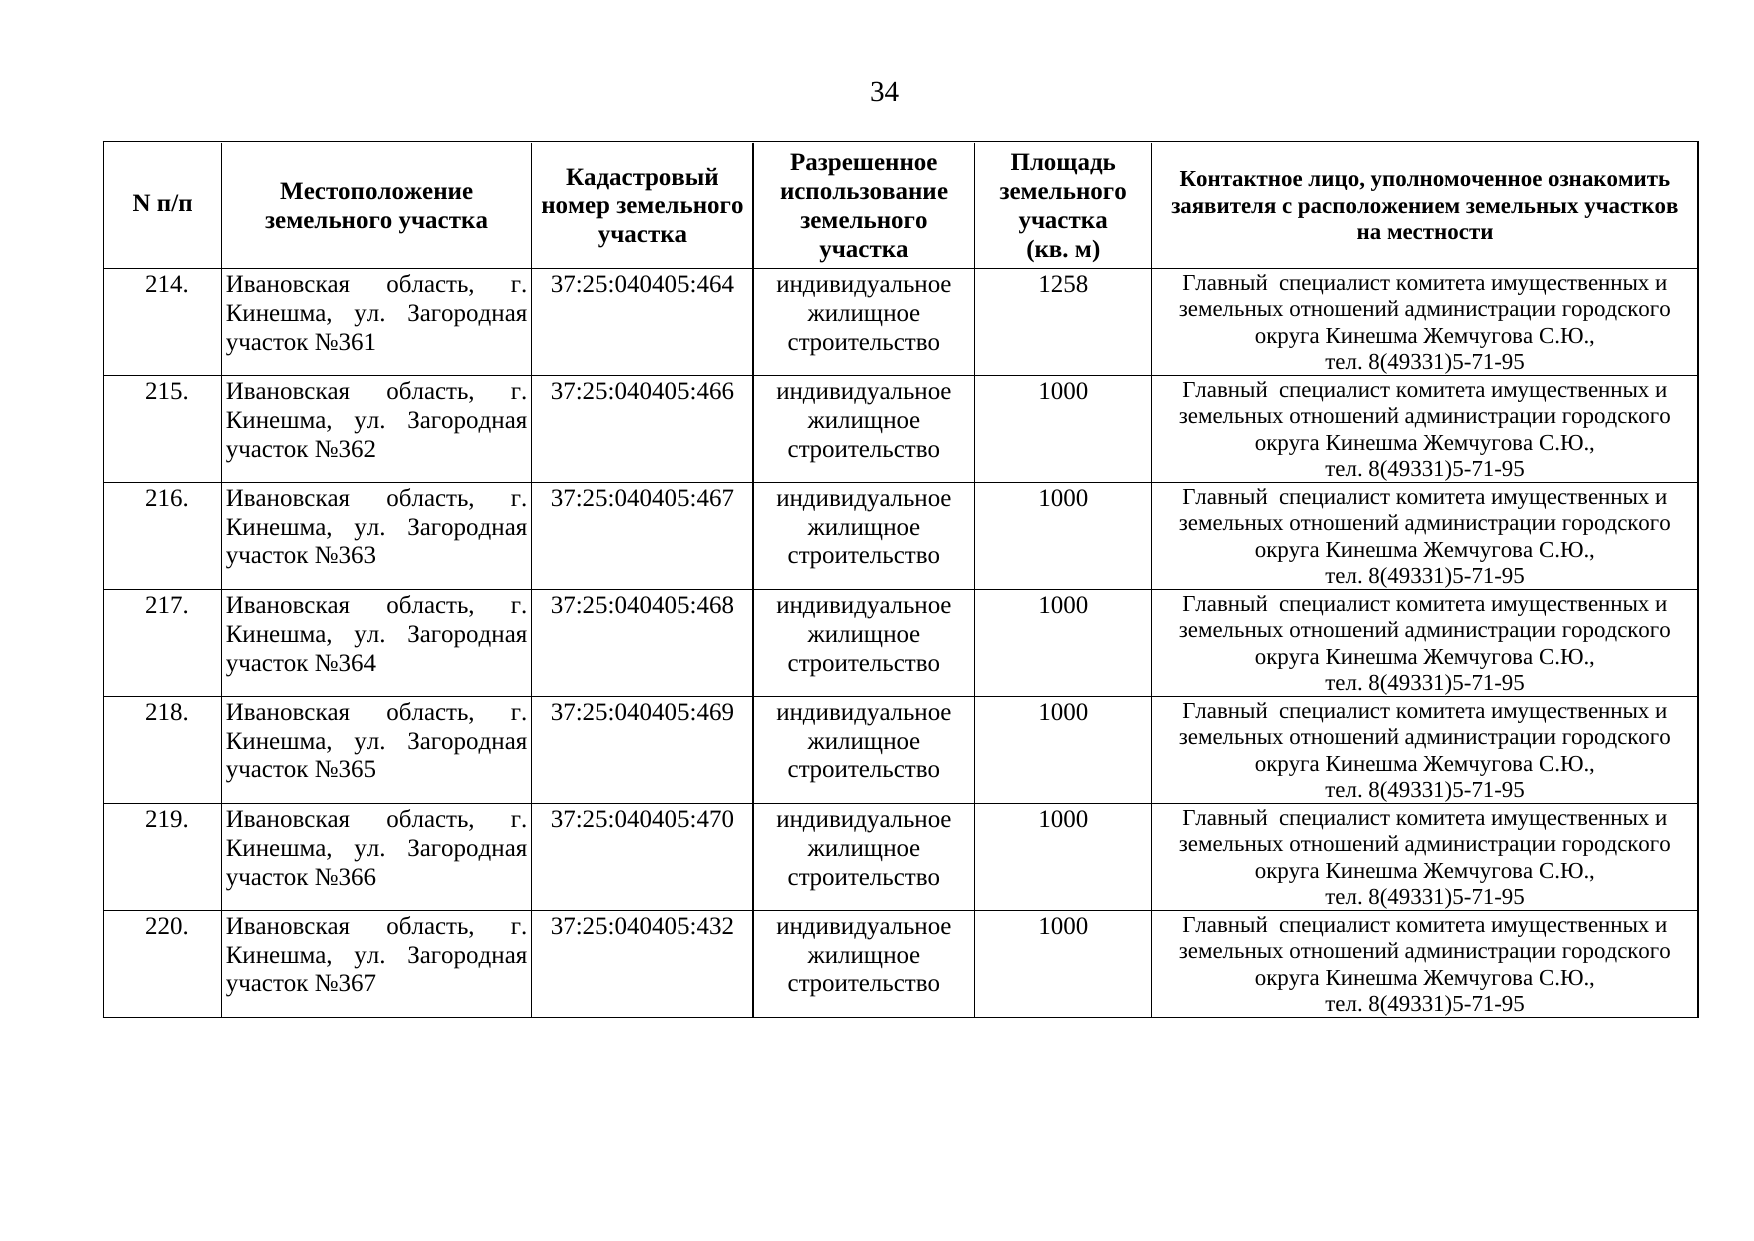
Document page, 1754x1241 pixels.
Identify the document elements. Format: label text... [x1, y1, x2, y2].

table_cell 37:25:040405:469 [532, 697, 752, 802]
table_cell индивидуальное жилищное строительство [754, 590, 974, 696]
table_cell Ивановская область, г. Кинешма, ул. Загородная участок №366 [222, 804, 531, 909]
table_cell 1258 [975, 269, 1151, 374]
table_cell 37:25:040405:464 [532, 269, 752, 374]
table_cell 37:25:040405:470 [532, 804, 752, 909]
table_cell [104, 804, 221, 909]
table_cell [104, 483, 221, 588]
table_cell [104, 911, 221, 1016]
table_header Кадастровый номер земельного участка [532, 142, 753, 268]
table_header Площадь земельного участка (кв. м) [975, 142, 1151, 268]
table_cell Ивановская область, г. Кинешма, ул. Загородная участок №365 [222, 697, 531, 802]
table_cell индивидуальное жилищное строительство [754, 697, 974, 802]
table_cell Главный специалист комитета имущественных и земельных отношений администрации городского округа Кинешма Жемчугова С.Ю., тел. 8(49331)5-71-95 [1152, 269, 1697, 374]
table_cell 37:25:040405:467 [532, 483, 752, 588]
table_cell [104, 590, 221, 696]
table_cell Главный специалист комитета имущественных и земельных отношений администрации городского округа Кинешма Жемчугова С.Ю., тел. 8(49331)5-71-95 [1152, 376, 1697, 482]
table_cell 1000 [975, 911, 1151, 1016]
table_cell Главный специалист комитета имущественных и земельных отношений администрации городского округа Кинешма Жемчугова С.Ю., тел. 8(49331)5-71-95 [1152, 590, 1697, 696]
table_cell 1000 [975, 804, 1151, 909]
table_header N п/п [104, 142, 221, 268]
table_cell 1000 [975, 376, 1151, 482]
table_cell 1000 [975, 697, 1151, 802]
table_cell индивидуальное жилищное строительство [754, 911, 974, 1016]
table_cell Главный специалист комитета имущественных и земельных отношений администрации городского округа Кинешма Жемчугова С.Ю., тел. 8(49331)5-71-95 [1152, 697, 1697, 802]
table_cell [104, 376, 221, 482]
table_cell индивидуальное жилищное строительство [754, 804, 974, 909]
table_cell 37:25:040405:466 [532, 376, 752, 482]
table_cell индивидуальное жилищное строительство [754, 483, 974, 588]
table_cell Главный специалист комитета имущественных и земельных отношений администрации городского округа Кинешма Жемчугова С.Ю., тел. 8(49331)5-71-95 [1152, 483, 1697, 588]
table_cell [104, 697, 221, 802]
table_cell Главный специалист комитета имущественных и земельных отношений администрации городского округа Кинешма Жемчугова С.Ю., тел. 8(49331)5-71-95 [1152, 804, 1697, 909]
table_cell Ивановская область, г. Кинешма, ул. Загородная участок №364 [222, 590, 531, 696]
table_cell 37:25:040405:468 [532, 590, 752, 696]
table_header Контактное лицо, уполномоченное ознакомить заявителя с расположением земельных участков на местности [1152, 142, 1697, 268]
table_cell 1000 [975, 590, 1151, 696]
table_header Местоположение земельного участка [222, 142, 531, 268]
table_cell 37:25:040405:432 [532, 911, 752, 1016]
table_cell 1000 [975, 483, 1151, 588]
table_cell Главный специалист комитета имущественных и земельных отношений администрации городского округа Кинешма Жемчугова С.Ю., тел. 8(49331)5-71-95 [1152, 911, 1697, 1016]
table_header Разрешенное использование земельного участка [754, 142, 974, 268]
table_cell Ивановская область, г. Кинешма, ул. Загородная участок №362 [222, 376, 531, 482]
table_cell индивидуальное жилищное строительство [754, 269, 974, 374]
table_cell Ивановская область, г. Кинешма, ул. Загородная участок №363 [222, 483, 531, 588]
table_cell индивидуальное жилищное строительство [754, 376, 974, 482]
table_cell Ивановская область, г. Кинешма, ул. Загородная участок №361 [222, 269, 531, 374]
table_cell Ивановская область, г. Кинешма, ул. Загородная участок №367 [222, 911, 531, 1016]
table_cell [104, 269, 221, 374]
